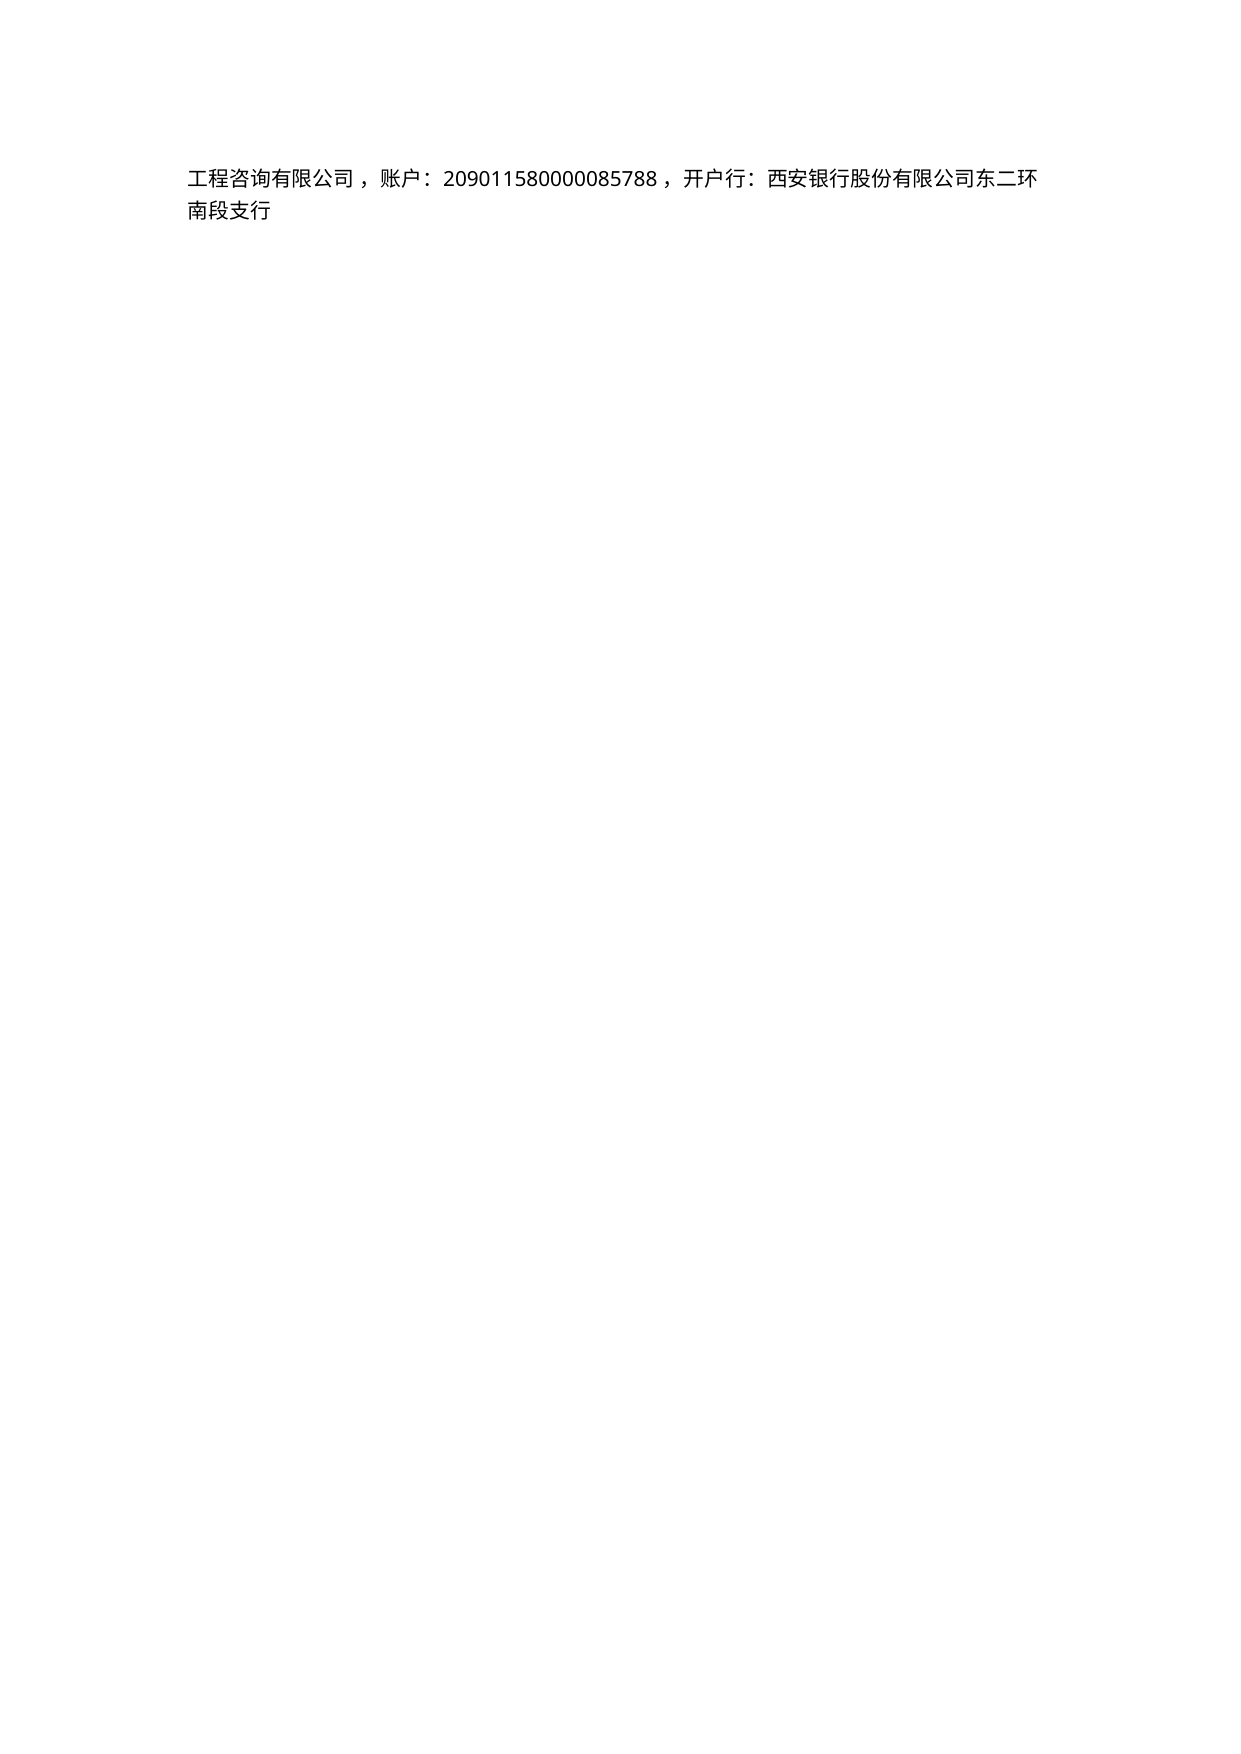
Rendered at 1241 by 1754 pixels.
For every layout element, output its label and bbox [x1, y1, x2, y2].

text [187, 162, 1053, 227]
